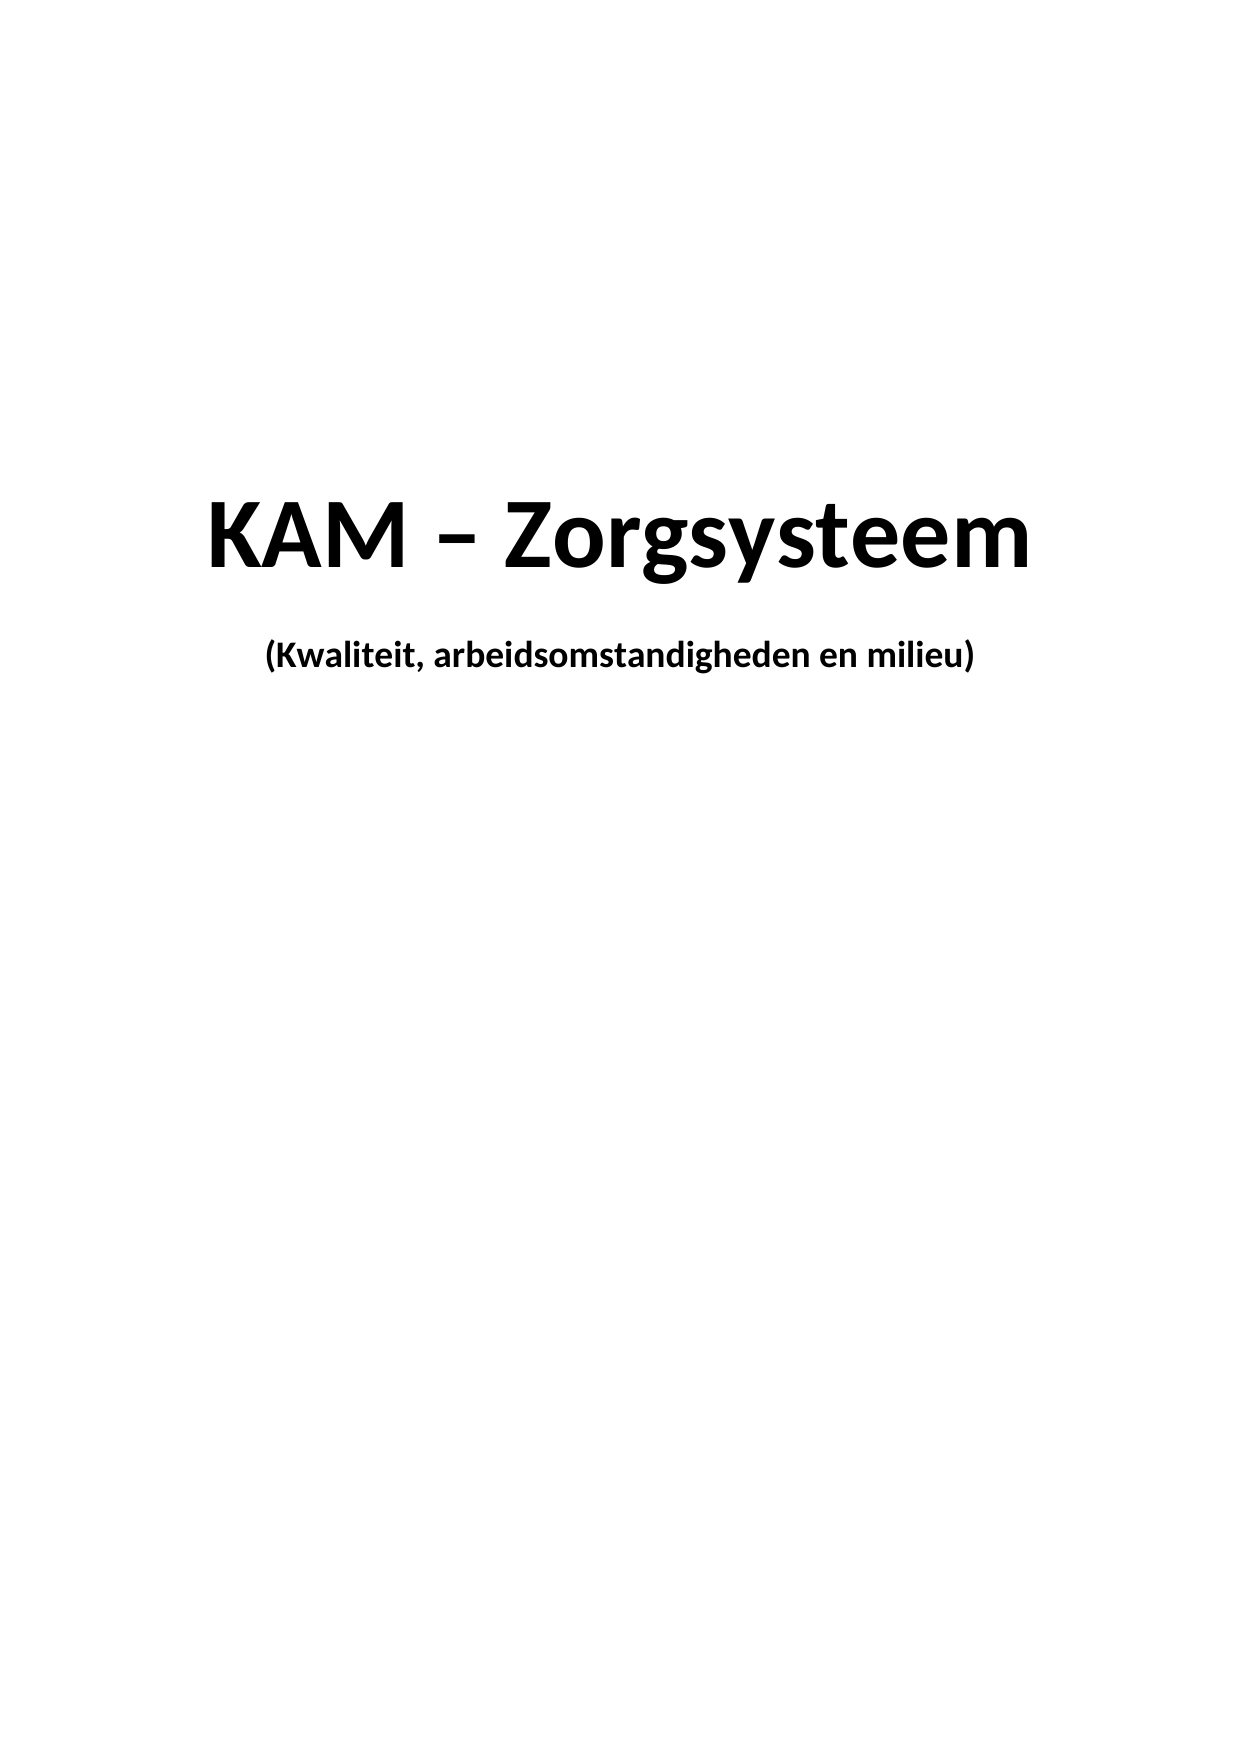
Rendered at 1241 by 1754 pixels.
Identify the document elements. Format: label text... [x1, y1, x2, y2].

text (Kwaliteit, arbeidsomstandigheden en milieu) [148, 631, 1093, 677]
text KAM – Zorgsysteem [148, 470, 1093, 592]
